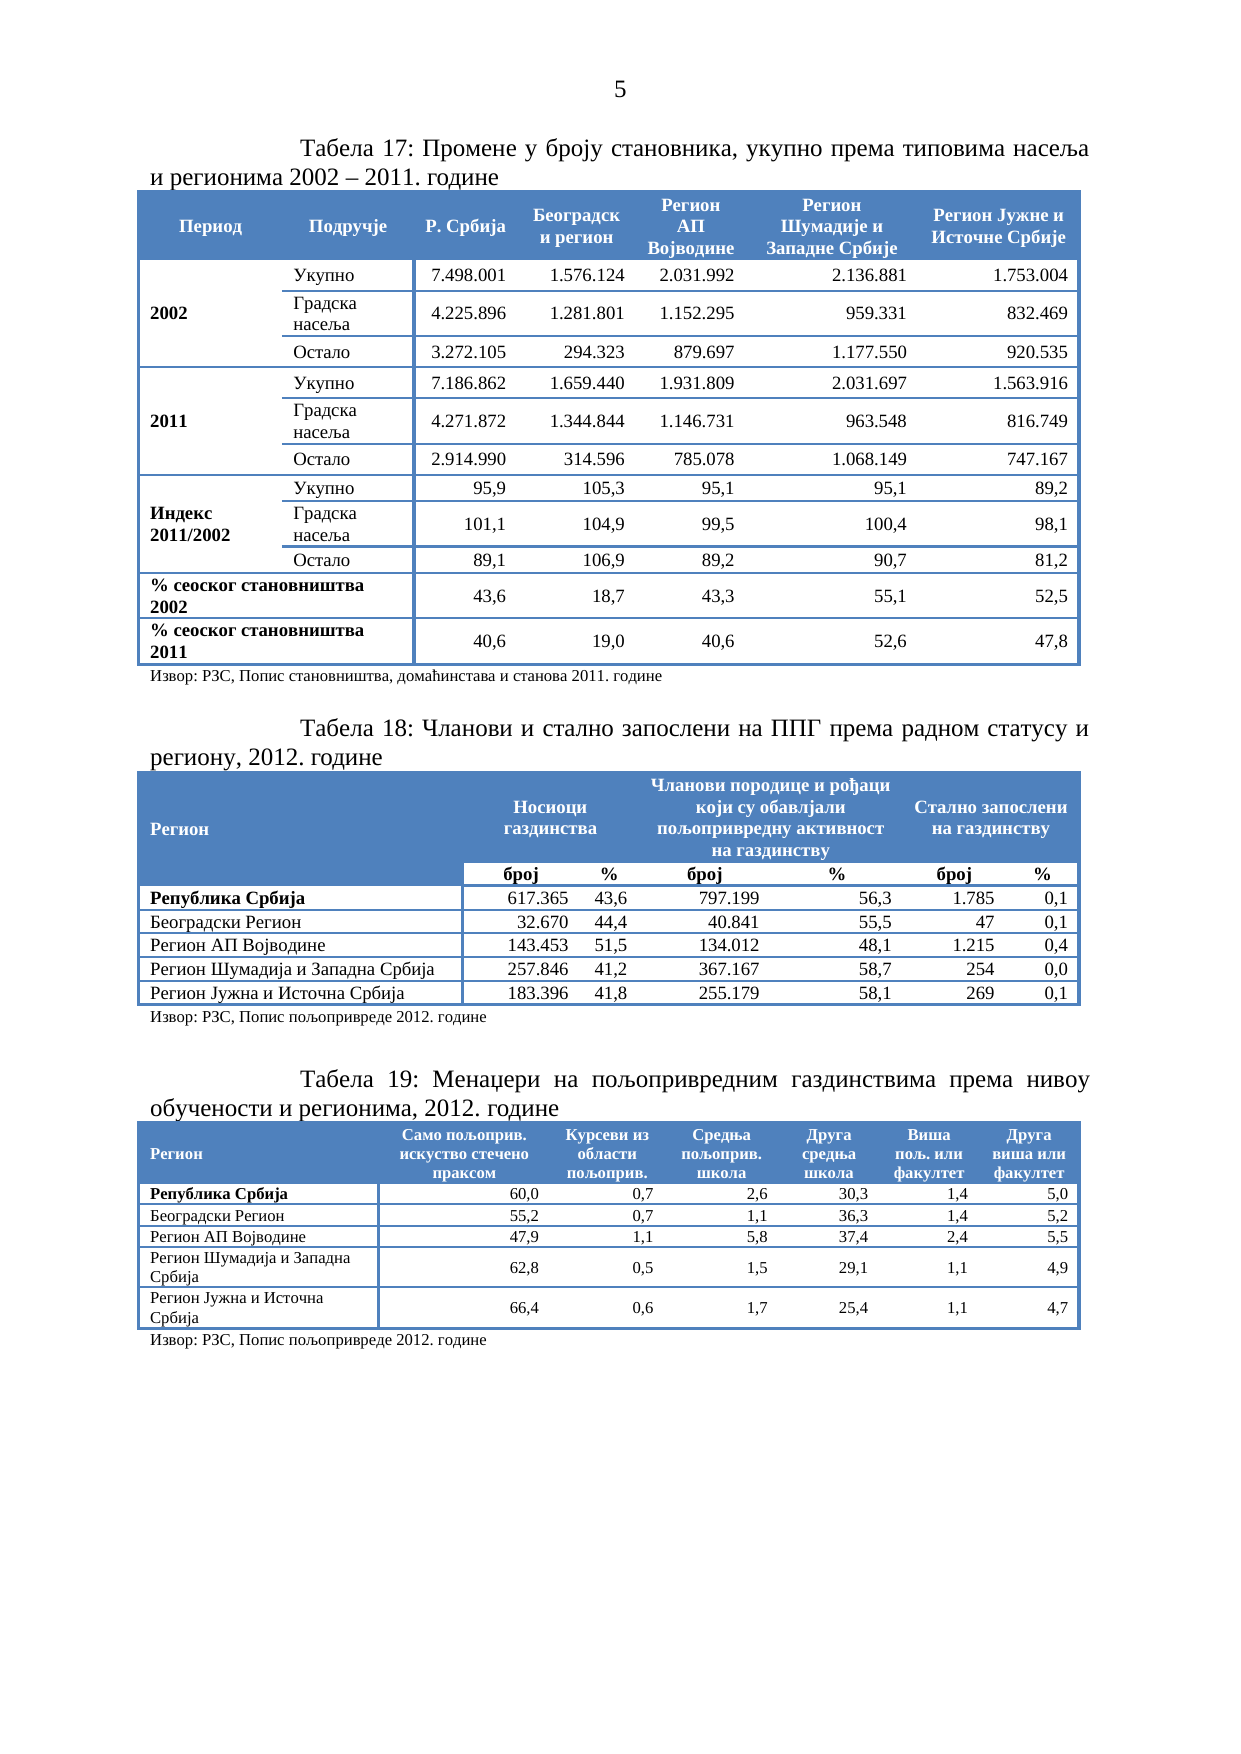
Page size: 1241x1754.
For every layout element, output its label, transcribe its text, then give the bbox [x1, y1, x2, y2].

table_cell 879.697 [636, 337, 746, 366]
table_cell 7.498.001 [416, 260, 517, 289]
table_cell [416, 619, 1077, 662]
table_cell 1.931.809 [636, 368, 746, 397]
table_header Подручје [282, 194, 412, 258]
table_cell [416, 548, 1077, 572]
table_cell 816.749 [918, 399, 1077, 442]
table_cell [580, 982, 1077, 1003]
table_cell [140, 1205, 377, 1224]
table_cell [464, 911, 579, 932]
text Табела 17: Промене у броју становника, укупно према типовима насеља и регионима 2002 – 2011. године [150, 133, 1090, 190]
table_cell Остало [282, 445, 412, 474]
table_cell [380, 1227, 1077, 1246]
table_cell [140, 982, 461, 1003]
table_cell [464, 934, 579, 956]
table_header Регион Шумадије и Западне Србије [746, 194, 918, 258]
table_cell Укупно [282, 368, 412, 397]
table_cell 2.136.881 [746, 260, 918, 289]
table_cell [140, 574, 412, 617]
table_cell 7.186.862 [416, 368, 517, 397]
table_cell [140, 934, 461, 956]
table_header Период [140, 194, 282, 258]
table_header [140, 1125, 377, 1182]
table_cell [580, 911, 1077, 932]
table_cell 920.535 [918, 337, 1077, 366]
table_header Регион Јужне и Источне Србије [918, 194, 1077, 258]
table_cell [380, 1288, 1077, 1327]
table_cell 1.177.550 [746, 337, 918, 366]
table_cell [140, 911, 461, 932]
table_header Регион АП Војводине [636, 194, 746, 258]
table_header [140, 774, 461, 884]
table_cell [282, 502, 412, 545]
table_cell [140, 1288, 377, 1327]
table_cell 314.596 [517, 445, 636, 474]
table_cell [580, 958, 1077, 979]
table_header Р. Србија [416, 194, 517, 258]
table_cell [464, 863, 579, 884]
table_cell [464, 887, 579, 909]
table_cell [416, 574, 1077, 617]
table_cell Остало [282, 337, 412, 366]
table_cell Укупно [282, 476, 412, 500]
table_cell 2011 [140, 368, 282, 474]
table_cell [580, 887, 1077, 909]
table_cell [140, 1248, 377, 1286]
table_cell Укупно [282, 260, 412, 289]
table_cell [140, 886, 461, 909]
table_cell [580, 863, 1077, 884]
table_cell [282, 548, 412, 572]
table_cell 294.323 [517, 337, 636, 366]
table_cell 1.576.124 [517, 260, 636, 289]
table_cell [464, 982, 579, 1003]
table_cell 2.031.697 [746, 368, 918, 397]
text Табела 18: Чланови и стално запослени на ППГ према радном статусу и региону, 2012. године [150, 713, 1090, 771]
table_cell Градска насеља [282, 292, 412, 335]
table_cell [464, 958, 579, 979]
table_cell 1.659.440 [517, 368, 636, 397]
table_cell 105,3 [517, 476, 636, 500]
table_cell 2.031.992 [636, 260, 746, 289]
text Табела 19: Менаџери на пољопривредним газдинствима према нивоу обучености и регионима, 2012. године [150, 1064, 1090, 1121]
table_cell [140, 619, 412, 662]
table_cell 3.272.105 [416, 337, 517, 366]
table_cell 1.146.731 [636, 399, 746, 442]
table_cell 95,9 [416, 476, 517, 500]
table_cell 2002 [140, 260, 282, 366]
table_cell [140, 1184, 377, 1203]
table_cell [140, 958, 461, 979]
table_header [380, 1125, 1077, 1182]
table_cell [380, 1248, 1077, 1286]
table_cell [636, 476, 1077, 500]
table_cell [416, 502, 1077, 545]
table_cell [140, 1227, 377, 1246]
table_cell 1.753.004 [918, 260, 1077, 289]
table_cell 963.548 [746, 399, 918, 442]
table_cell 1.281.801 [517, 292, 636, 335]
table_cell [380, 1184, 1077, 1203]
table_header Београдски регион [517, 194, 636, 258]
table_cell 959.331 [746, 292, 918, 335]
table_cell 1.152.295 [636, 292, 746, 335]
table_cell 2.914.990 [416, 445, 517, 474]
table_cell Индекс 2011/2002 [140, 476, 282, 572]
table_cell 1.563.916 [918, 368, 1077, 397]
table_cell 832.469 [918, 292, 1077, 335]
text Извор: РЗС, Попис становништва, домаћинстава и станова 2011. године [150, 666, 1090, 685]
table_cell 1.344.844 [517, 399, 636, 442]
text Извор: РЗС, Попис пољопривреде 2012. године [150, 1330, 1090, 1349]
table_cell 1.068.149 [746, 445, 918, 474]
table_cell 747.167 [918, 445, 1077, 474]
table_cell 4.271.872 [416, 399, 517, 442]
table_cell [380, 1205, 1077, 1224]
text Извор: РЗС, Попис пољопривреде 2012. године [150, 1006, 1090, 1026]
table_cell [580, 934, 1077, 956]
table_cell 785.078 [636, 445, 746, 474]
table_cell Градска насеља [282, 399, 412, 442]
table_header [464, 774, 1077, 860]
table_cell 4.225.896 [416, 292, 517, 335]
